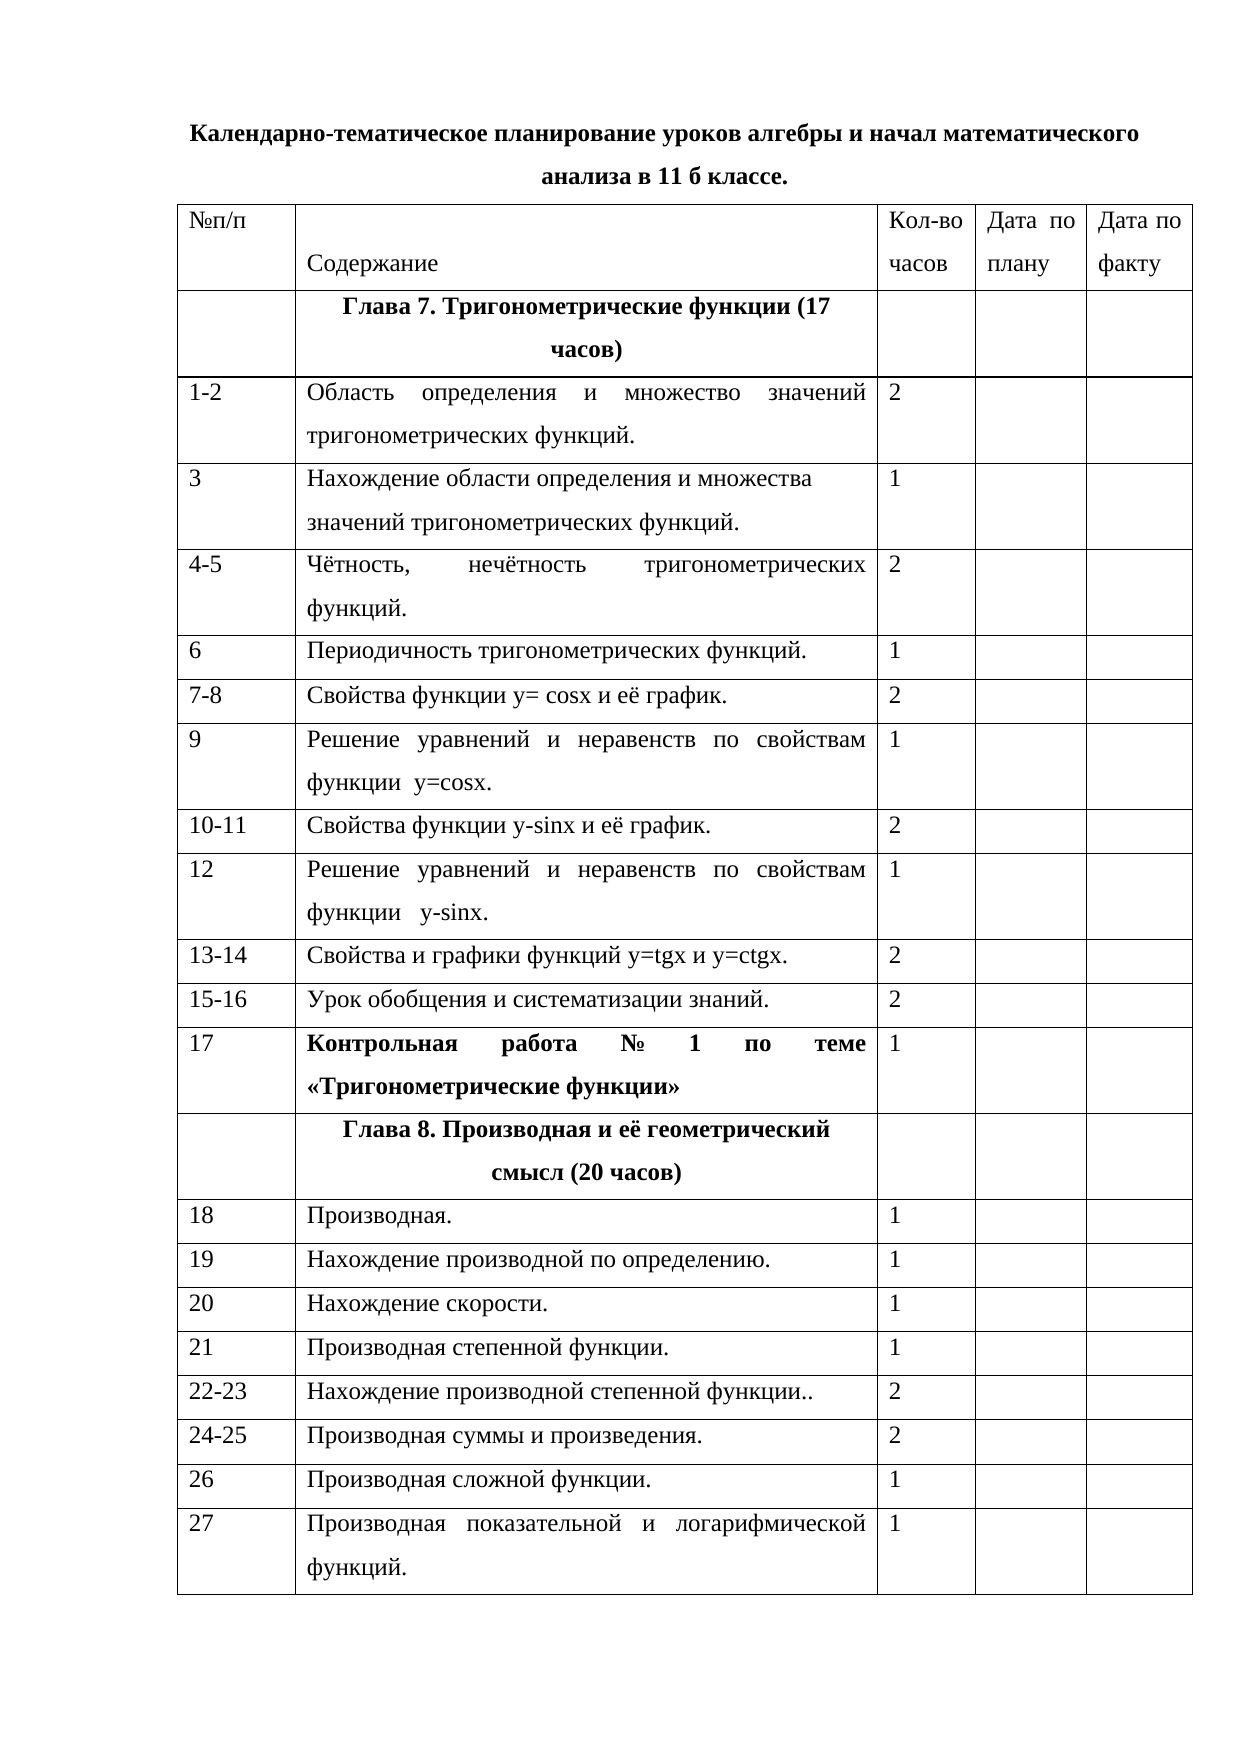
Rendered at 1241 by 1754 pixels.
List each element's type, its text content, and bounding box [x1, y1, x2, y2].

table_cell 1-2 [178, 378, 295, 462]
table_cell [1087, 1028, 1192, 1113]
table_cell [976, 464, 1086, 548]
table_cell [1087, 1420, 1192, 1463]
table_cell 27 [178, 1509, 295, 1593]
table_cell 1 [878, 1028, 975, 1113]
table_cell [976, 940, 1086, 983]
table_cell [976, 550, 1086, 634]
table_cell Свойства и графики функций y=tgx и y=ctgx. [296, 940, 877, 983]
table_header Содержание [296, 205, 877, 290]
table_cell [976, 291, 1086, 376]
table_cell 2 [878, 810, 975, 853]
table_cell 1 [878, 1244, 975, 1287]
table_cell 21 [178, 1332, 295, 1375]
table_cell 1 [878, 464, 975, 548]
table_cell [1087, 636, 1192, 679]
table_cell [1087, 1244, 1192, 1287]
table_cell 3 [178, 464, 295, 548]
table_cell 10-11 [178, 810, 295, 853]
table_cell 4-5 [178, 550, 295, 634]
table_cell 13-14 [178, 940, 295, 983]
table_cell [976, 854, 1086, 939]
table_cell 26 [178, 1465, 295, 1507]
table_cell [976, 724, 1086, 809]
table_header Дата по факту [1087, 205, 1192, 290]
table_cell [878, 291, 975, 376]
table_cell [1087, 1200, 1192, 1243]
table_cell [976, 810, 1086, 853]
table_cell 1 [878, 1509, 975, 1593]
table_cell [1087, 1114, 1192, 1199]
table_cell [976, 1332, 1086, 1375]
table_cell [1087, 724, 1192, 809]
table_cell [1087, 464, 1192, 548]
table_cell 7-8 [178, 680, 295, 723]
table_cell [1087, 1332, 1192, 1375]
table_cell [1087, 854, 1192, 939]
table_cell Чётность, нечётность тригонометрических функций. [296, 550, 877, 634]
table_cell 18 [178, 1200, 295, 1243]
table_cell 2 [878, 378, 975, 462]
table_cell [878, 1114, 975, 1199]
table_cell 1 [878, 1465, 975, 1507]
table_cell Производная. [296, 1200, 877, 1243]
table_cell Глава 7. Тригонометрические функции (17 часов) [296, 291, 877, 376]
table_cell Решение уравнений и неравенств по свойствам функции y-sinx. [296, 854, 877, 939]
table_cell 20 [178, 1288, 295, 1331]
table_cell 1 [878, 636, 975, 679]
table_cell 2 [878, 940, 975, 983]
table_cell [976, 378, 1086, 462]
table_cell Нахождение производной по определению. [296, 1244, 877, 1287]
table_cell [976, 1244, 1086, 1287]
table_cell 2 [878, 550, 975, 634]
table_header Кол-во часов [878, 205, 975, 290]
table_cell [1087, 1509, 1192, 1593]
table_cell [1087, 550, 1192, 634]
table_cell [1087, 1288, 1192, 1331]
table_cell 17 [178, 1028, 295, 1113]
table_cell 2 [878, 984, 975, 1027]
table_cell [178, 1114, 295, 1199]
table_cell Периодичность тригонометрических функций. [296, 636, 877, 679]
table_cell Производная суммы и произведения. [296, 1420, 877, 1463]
table_cell [1087, 940, 1192, 983]
table_cell [976, 1028, 1086, 1113]
table_cell [178, 291, 295, 376]
table_cell Решение уравнений и неравенств по свойствам функции y=cosx. [296, 724, 877, 809]
table_cell [976, 636, 1086, 679]
table_cell Производная степенной функции. [296, 1332, 877, 1375]
table_cell [1087, 984, 1192, 1027]
table_header Дата по плану [976, 205, 1086, 290]
table_cell Глава 8. Производная и её геометрический смысл (20 часов) [296, 1114, 877, 1199]
table_cell 12 [178, 854, 295, 939]
table_cell 24-25 [178, 1420, 295, 1463]
table_cell Область определения и множество значений тригонометрических функций. [296, 378, 877, 462]
table_cell [976, 984, 1086, 1027]
table_header №п/п [178, 205, 295, 290]
table_cell Свойства функции y= cosx и её график. [296, 680, 877, 723]
table_cell [1087, 680, 1192, 723]
table_cell [976, 1420, 1086, 1463]
table_cell 19 [178, 1244, 295, 1287]
table_cell 2 [878, 1376, 975, 1419]
table_cell Нахождение производной степенной функции.. [296, 1376, 877, 1419]
table_cell Нахождение скорости. [296, 1288, 877, 1331]
table_cell [1087, 1376, 1192, 1419]
table_cell [976, 1200, 1086, 1243]
table_cell 9 [178, 724, 295, 809]
table_cell 22-23 [178, 1376, 295, 1419]
table_cell 6 [178, 636, 295, 679]
table_cell 1 [878, 1288, 975, 1331]
table_cell Производная показательной и логарифмической функций. [296, 1509, 877, 1593]
table_cell [1087, 1465, 1192, 1507]
table_cell 1 [878, 854, 975, 939]
table_cell [1087, 291, 1192, 376]
table_cell Производная сложной функции. [296, 1465, 877, 1507]
table_cell Урок обобщения и систематизации знаний. [296, 984, 877, 1027]
text Календарно-тематическое планирование уроков алгебры и начал математического анализа в 11 б классе. [177, 118, 1152, 190]
table_cell [1087, 810, 1192, 853]
table_cell 1 [878, 1200, 975, 1243]
table_cell 1 [878, 724, 975, 809]
table_cell 15-16 [178, 984, 295, 1027]
table_cell Контрольная работа № 1 по теме «Тригонометрические функции» [296, 1028, 877, 1113]
table_cell [976, 1288, 1086, 1331]
table_cell [976, 1465, 1086, 1507]
table_cell [976, 1509, 1086, 1593]
table_cell 2 [878, 680, 975, 723]
table_cell Нахождение области определения и множества значений тригонометрических функций. [296, 464, 877, 548]
table_cell 1 [878, 1332, 975, 1375]
table_cell [976, 680, 1086, 723]
table_cell Свойства функции y-sinx и её график. [296, 810, 877, 853]
table_cell [976, 1114, 1086, 1199]
table_cell 2 [878, 1420, 975, 1463]
table_cell [976, 1376, 1086, 1419]
table_cell [1087, 378, 1192, 462]
